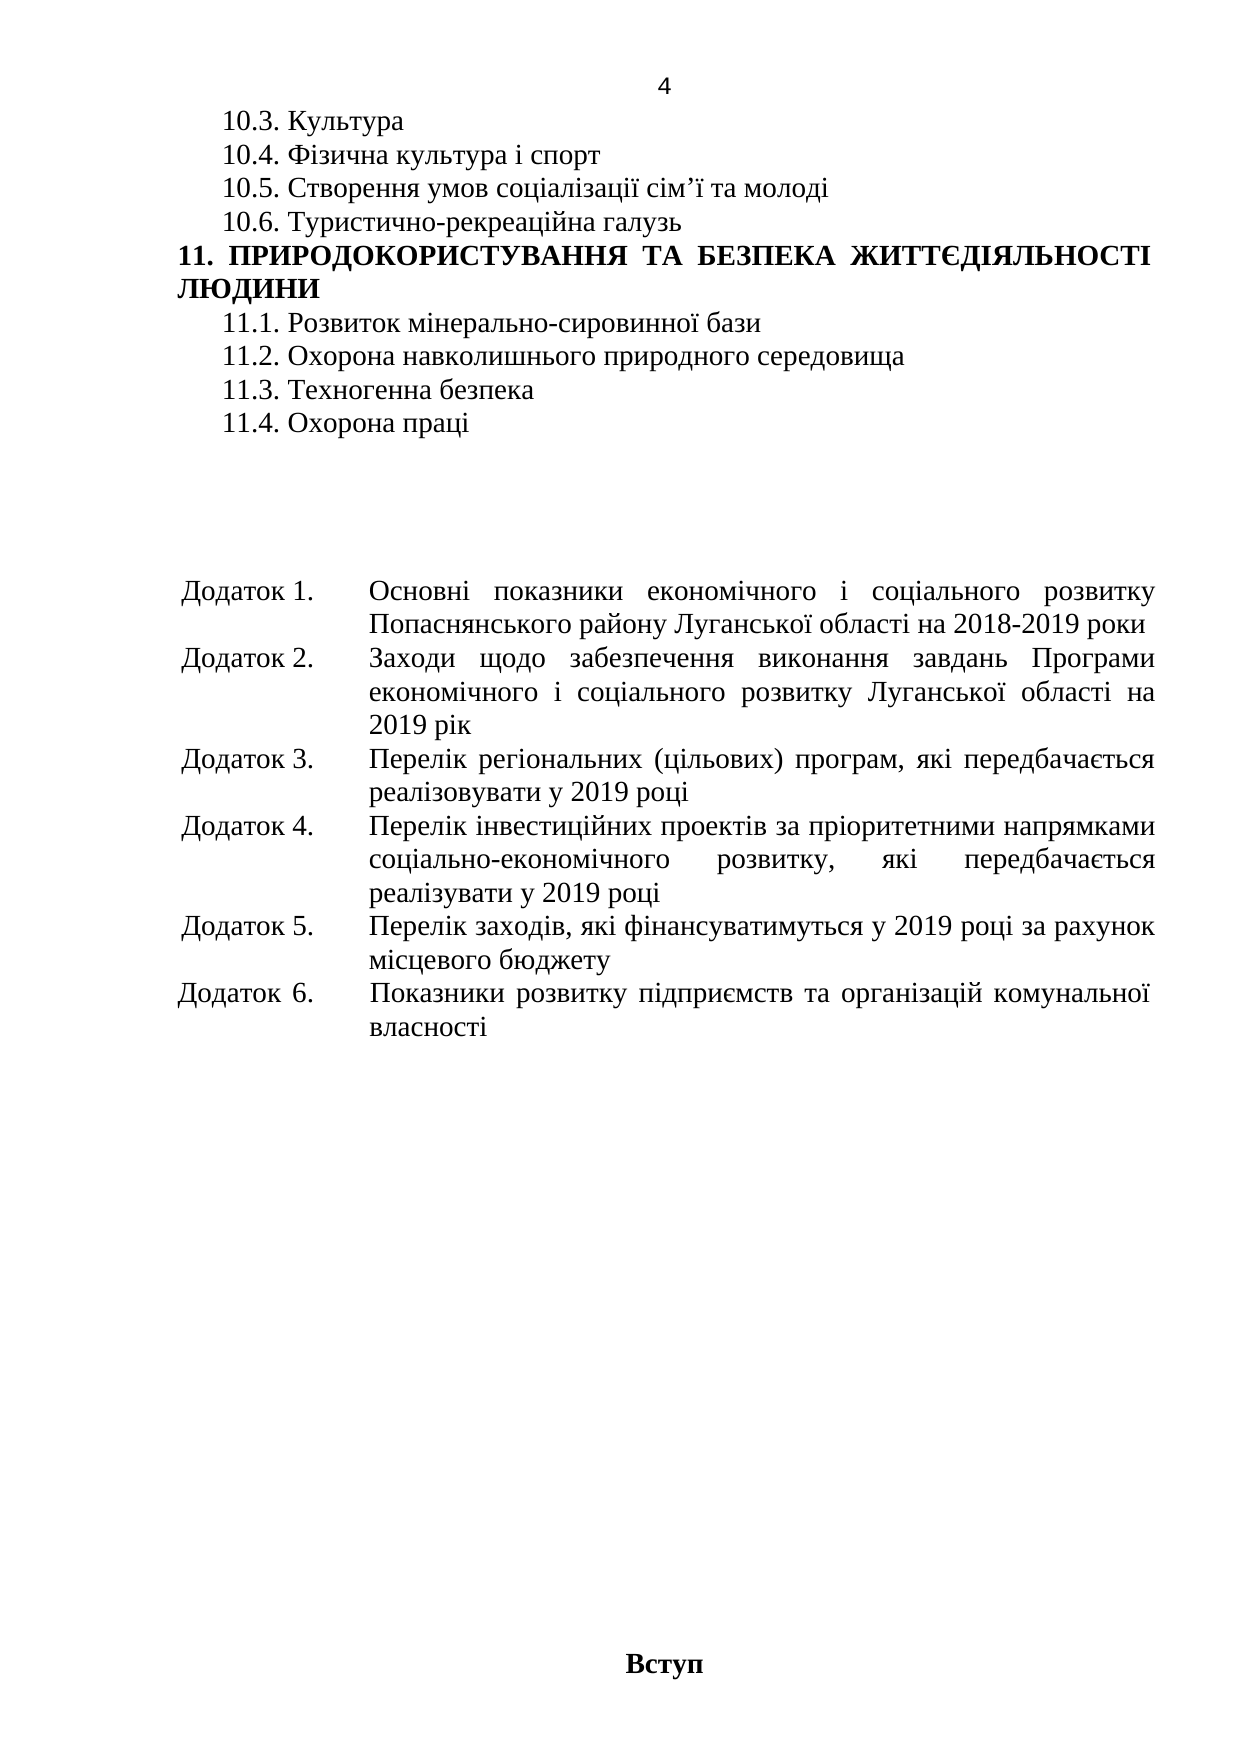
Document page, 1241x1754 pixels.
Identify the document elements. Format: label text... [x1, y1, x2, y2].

table_cell Заходи щодо забезпечення виконання завдань Програми економічного і соціального розвитку Луганської області на 2019 рік [357, 640, 1167, 741]
table_cell Перелік інвестиційних проектів за пріоритетними напрямками соціально-економічного розвитку, які передбачається реалізувати у 2019 році [357, 808, 1167, 908]
text 10.5. Створення умов соціалізації сім’ї та молоді [222, 171, 1152, 204]
text 11.3. Техногенна безпека [222, 372, 1152, 405]
table_header Додаток 1. [170, 573, 357, 640]
table_header Основні показники економічного і соціального розвитку Попаснянського району Луганської області на 2018-2019 роки [357, 573, 1167, 640]
text 11. ПРИРОДОКОРИСТУВАННЯ ТА БЕЗПЕКА ЖИТТЄДІЯЛЬНОСТІ ЛЮДИНИ [177, 238, 1152, 305]
text Додаток 6. Показники розвитку підприємств та організацій комунальної власності [177, 976, 1152, 1043]
table_cell Додаток 4. [170, 808, 357, 908]
text 10.6. Туристично-рекреаційна галузь [222, 204, 1152, 238]
table_cell Перелік заходів, які фінансуватимуться у 2019 році за рахунок місцевого бюджету [357, 909, 1167, 976]
text 11.1. Розвиток мінерально-сировинної бази [222, 305, 1152, 338]
text Вступ [177, 1646, 1152, 1680]
table_cell Додаток 3. [170, 741, 357, 808]
table_cell Перелік регіональних (цільових) програм, які передбачається реалізовувати у 2019 році [357, 741, 1167, 808]
text 10.4. Фізична культура і спорт [222, 137, 1152, 171]
text 11.2. Охорона навколишнього природного середовища [222, 338, 1152, 372]
text 11.4. Охорона праці [222, 405, 1152, 439]
table_cell Додаток 5. [170, 909, 357, 976]
table_cell Додаток 2. [170, 640, 357, 741]
text 10.3. Культура [222, 103, 1152, 137]
